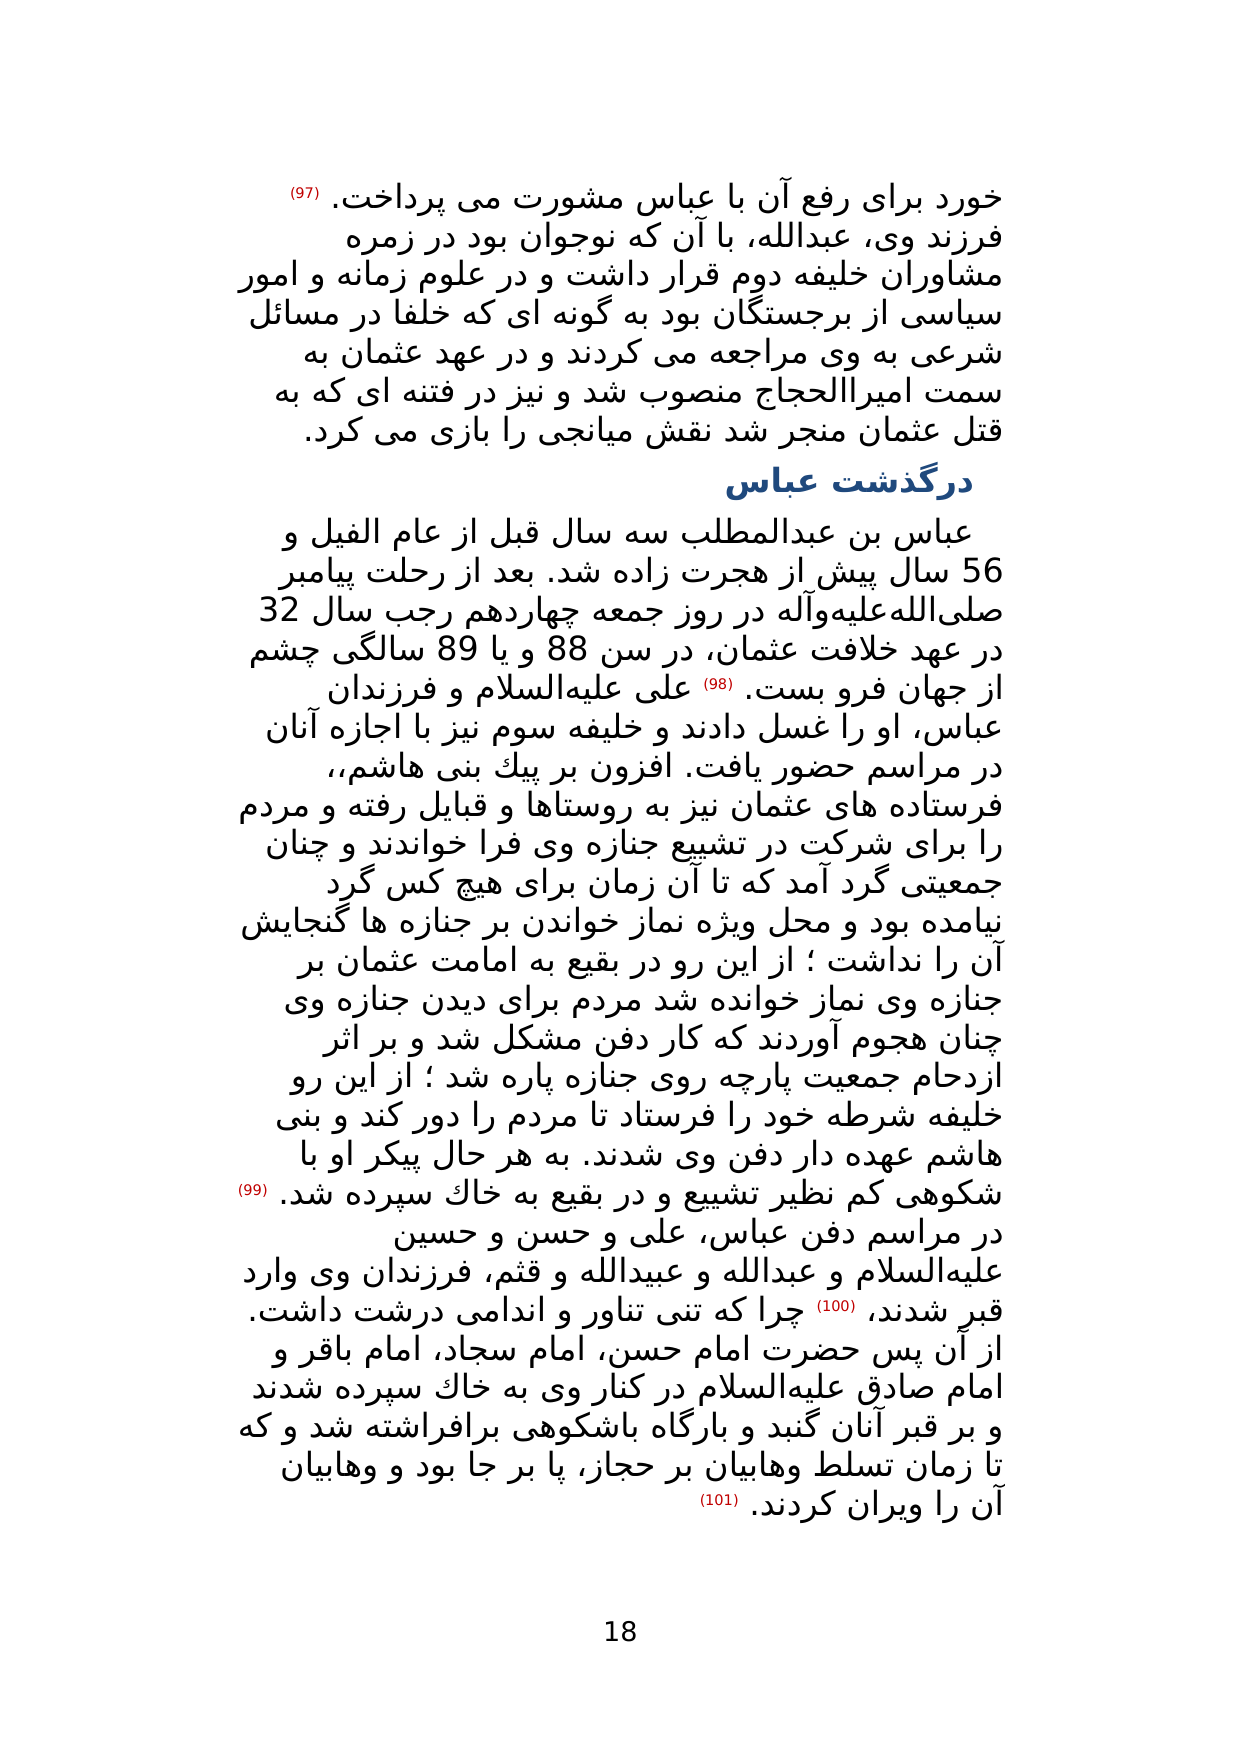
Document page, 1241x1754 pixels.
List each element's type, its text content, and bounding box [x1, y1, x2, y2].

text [236, 177, 1004, 449]
text عباس بن عبدالمطلب سه سال قبل از عام الفيل و 56 سال پيش از هجرت زاده شد. بعد از رحلت پيامبر صلى‌الله‌عليه‌وآله‌ در روز جمعه چهاردهم رجب سال 32 در عهد خلافت عثمان، در سن 88 و يا 89 سالگى چشم از جهان فرو بست. (98) على عليه‌السلام و فرزندان عباس، او را غسل دادند و خليفه سوم نيز با اجازه آنان در مراسم حضور يافت. افزون بر پيك بنى هاشم،، فرستاده هاى عثمان نيز به روستاها و قبايل رفته و مردم را براى شركت در تشييع جنازه وى فرا خواندند و چنان جمعيتى گرد آمد كه تا آن زمان براى هيچ كس گرد نيامده بود و محل ويژه نماز خواندن بر جنازه ها گنجايش آن را نداشت ؛ از اين رو در بقيع به امامت عثمان بر جنازه وى نماز خوانده شد مردم براى ديدن جنازه وى چنان هجوم آوردند كه كار دفن مشكل شد و بر اثر ازدحام جمعيت پارچه روى جنازه پاره شد ؛ از اين رو خليفه شرطه خود را فرستاد تا مردم را دور كند و بنى هاشم عهده دار دفن وى شدند. به هر حال پيكر او با شكوهى كم نظير تشييع و در بقيع به خاك سپرده شد. (99) در مراسم دفن عباس، على و حسن و حسين عليه‌السلام و عبدالله و عبيدالله و قثم، فرزندان وى وارد قبر شدند، (100) چرا كه تنى تناور و اندامى درشت داشت. از آن پس حضرت امام حسن، امام سجاد، امام باقر و امام صادق عليه‌السلام در كنار وى به خاك سپرده شدند و بر قبر آنان گنبد و بارگاه باشكوهى برافراشته شد و كه تا زمان تسلط وهابيان بر حجاز، پا بر جا بود و وهابيان آن را ويران كردند. (101) [236, 513, 1004, 1523]
subtitle درگذشت عباس [236, 462, 1004, 501]
